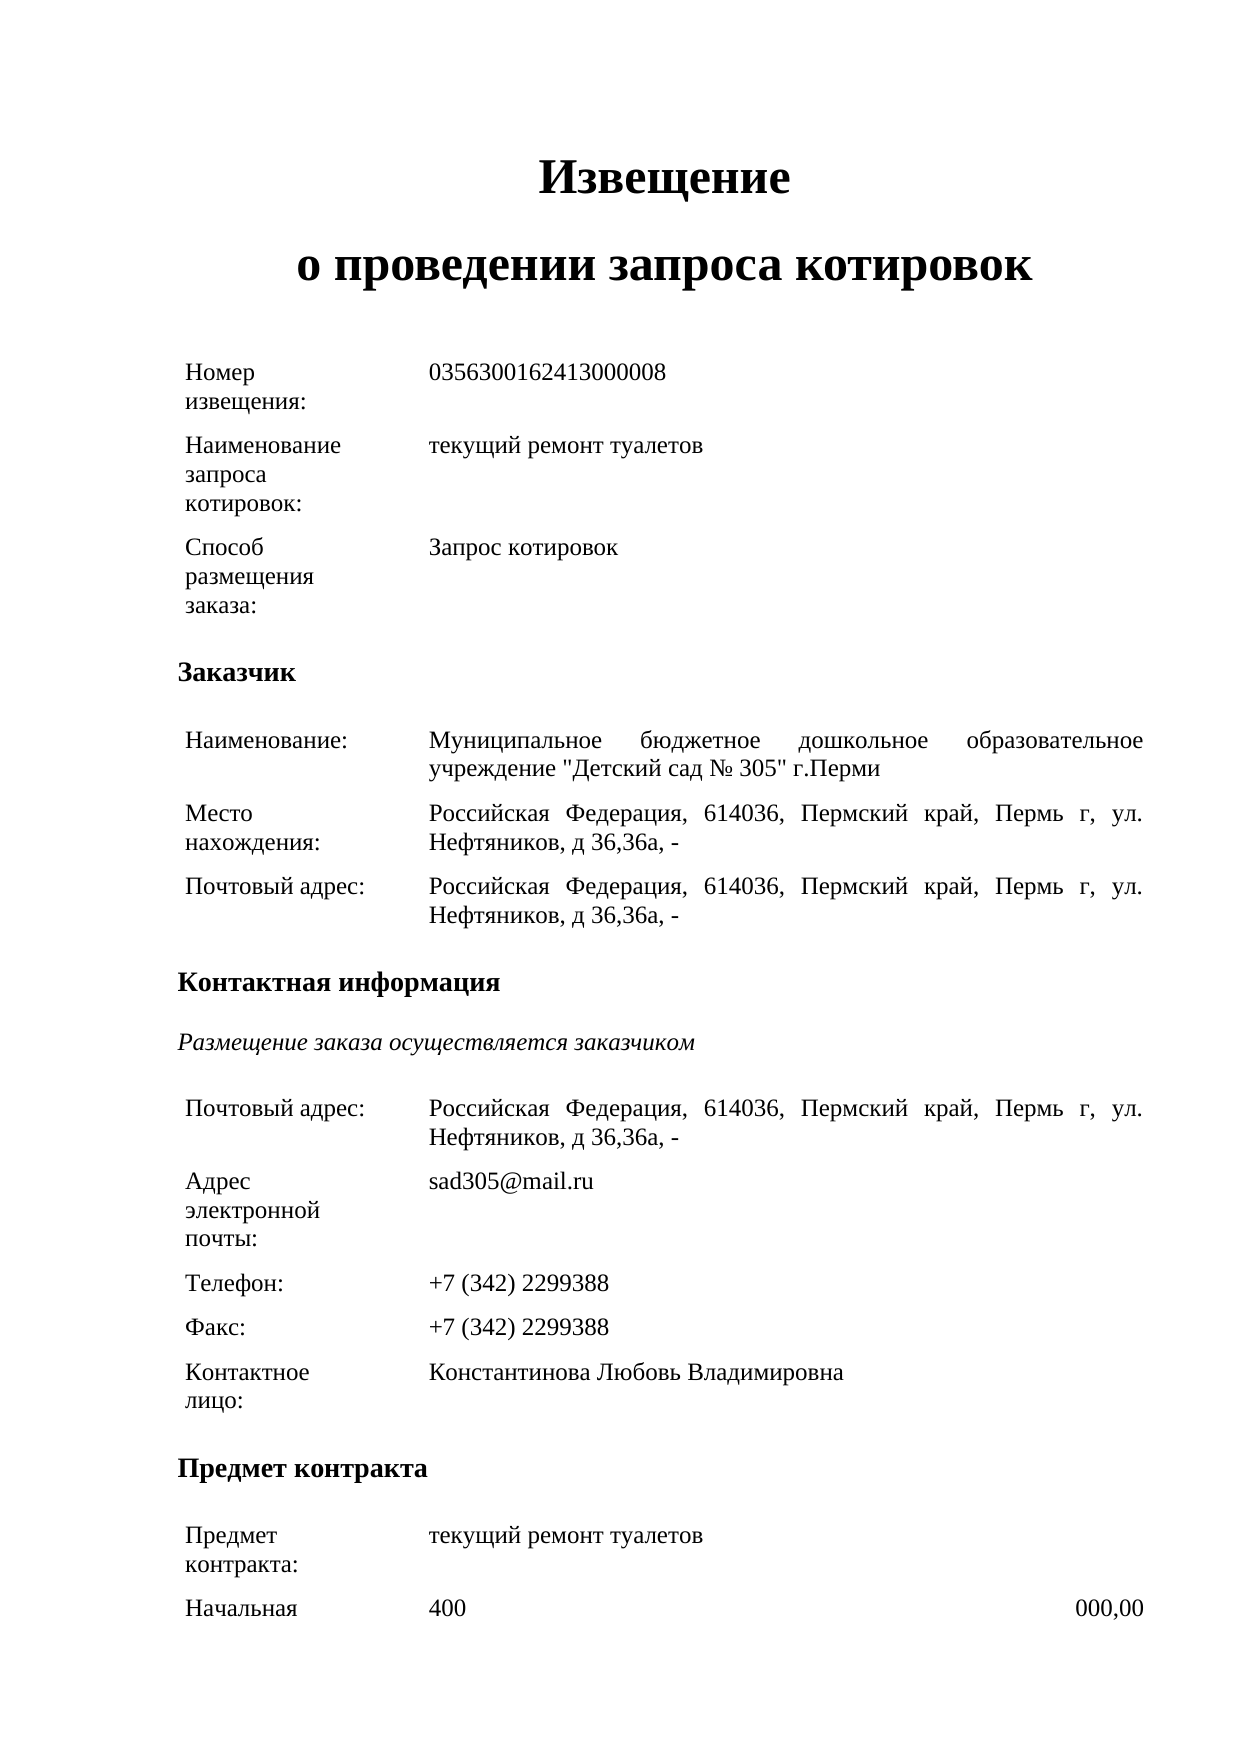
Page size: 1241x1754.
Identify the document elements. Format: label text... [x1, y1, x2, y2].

table_header Почтовый адрес: [177, 1085, 421, 1158]
table_cell +7 (342) 2299388 [421, 1260, 1152, 1304]
text Размещение заказа осуществляется заказчиком [177, 1027, 1152, 1056]
table_header Муниципальное бюджетное дошкольное образовательное учреждение "Детский сад № 305" г.Перми [421, 717, 1152, 790]
table_cell Факс: [177, 1304, 421, 1349]
text Заказчик [177, 655, 1152, 688]
table_cell Адрес электронной почты: [177, 1158, 421, 1260]
table_cell +7 (342) 2299388 [421, 1304, 1152, 1349]
table_cell текущий ремонт туалетов [421, 423, 1152, 524]
table_cell Российская Федерация, 614036, Пермский край, Пермь г, ул. Нефтяников, д 36,36а, - [421, 863, 1152, 936]
table_header 0356300162413000008 [421, 349, 1152, 422]
table_cell Почтовый адрес: [177, 863, 421, 936]
table_cell Константинова Любовь Владимировна [421, 1349, 1152, 1422]
table_header Номер извещения: [177, 349, 421, 422]
table_cell Российская Федерация, 614036, Пермский край, Пермь г, ул. Нефтяников, д 36,36а, - [421, 790, 1152, 863]
table_cell Место нахождения: [177, 790, 421, 863]
table_cell Телефон: [177, 1260, 421, 1304]
table_cell sad305@mail.ru [421, 1158, 1152, 1260]
table_cell Способ размещения заказа: [177, 524, 421, 626]
table_header Наименование: [177, 717, 421, 790]
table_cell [177, 1586, 421, 1630]
table_cell Контактное лицо: [177, 1349, 421, 1422]
text о проведении запроса котировок [177, 234, 1152, 291]
text Контактная информация [177, 966, 1152, 998]
table_header Предмет контракта: [177, 1513, 421, 1586]
text Предмет контракта [177, 1451, 1152, 1483]
table_cell Запрос котировок [421, 524, 1152, 626]
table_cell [421, 1586, 1152, 1630]
table_header текущий ремонт туалетов [421, 1513, 1152, 1586]
table_cell Наименование запроса котировок: [177, 423, 421, 524]
text Извещение [177, 147, 1152, 205]
table_header Российская Федерация, 614036, Пермский край, Пермь г, ул. Нефтяников, д 36,36а, - [421, 1085, 1152, 1158]
